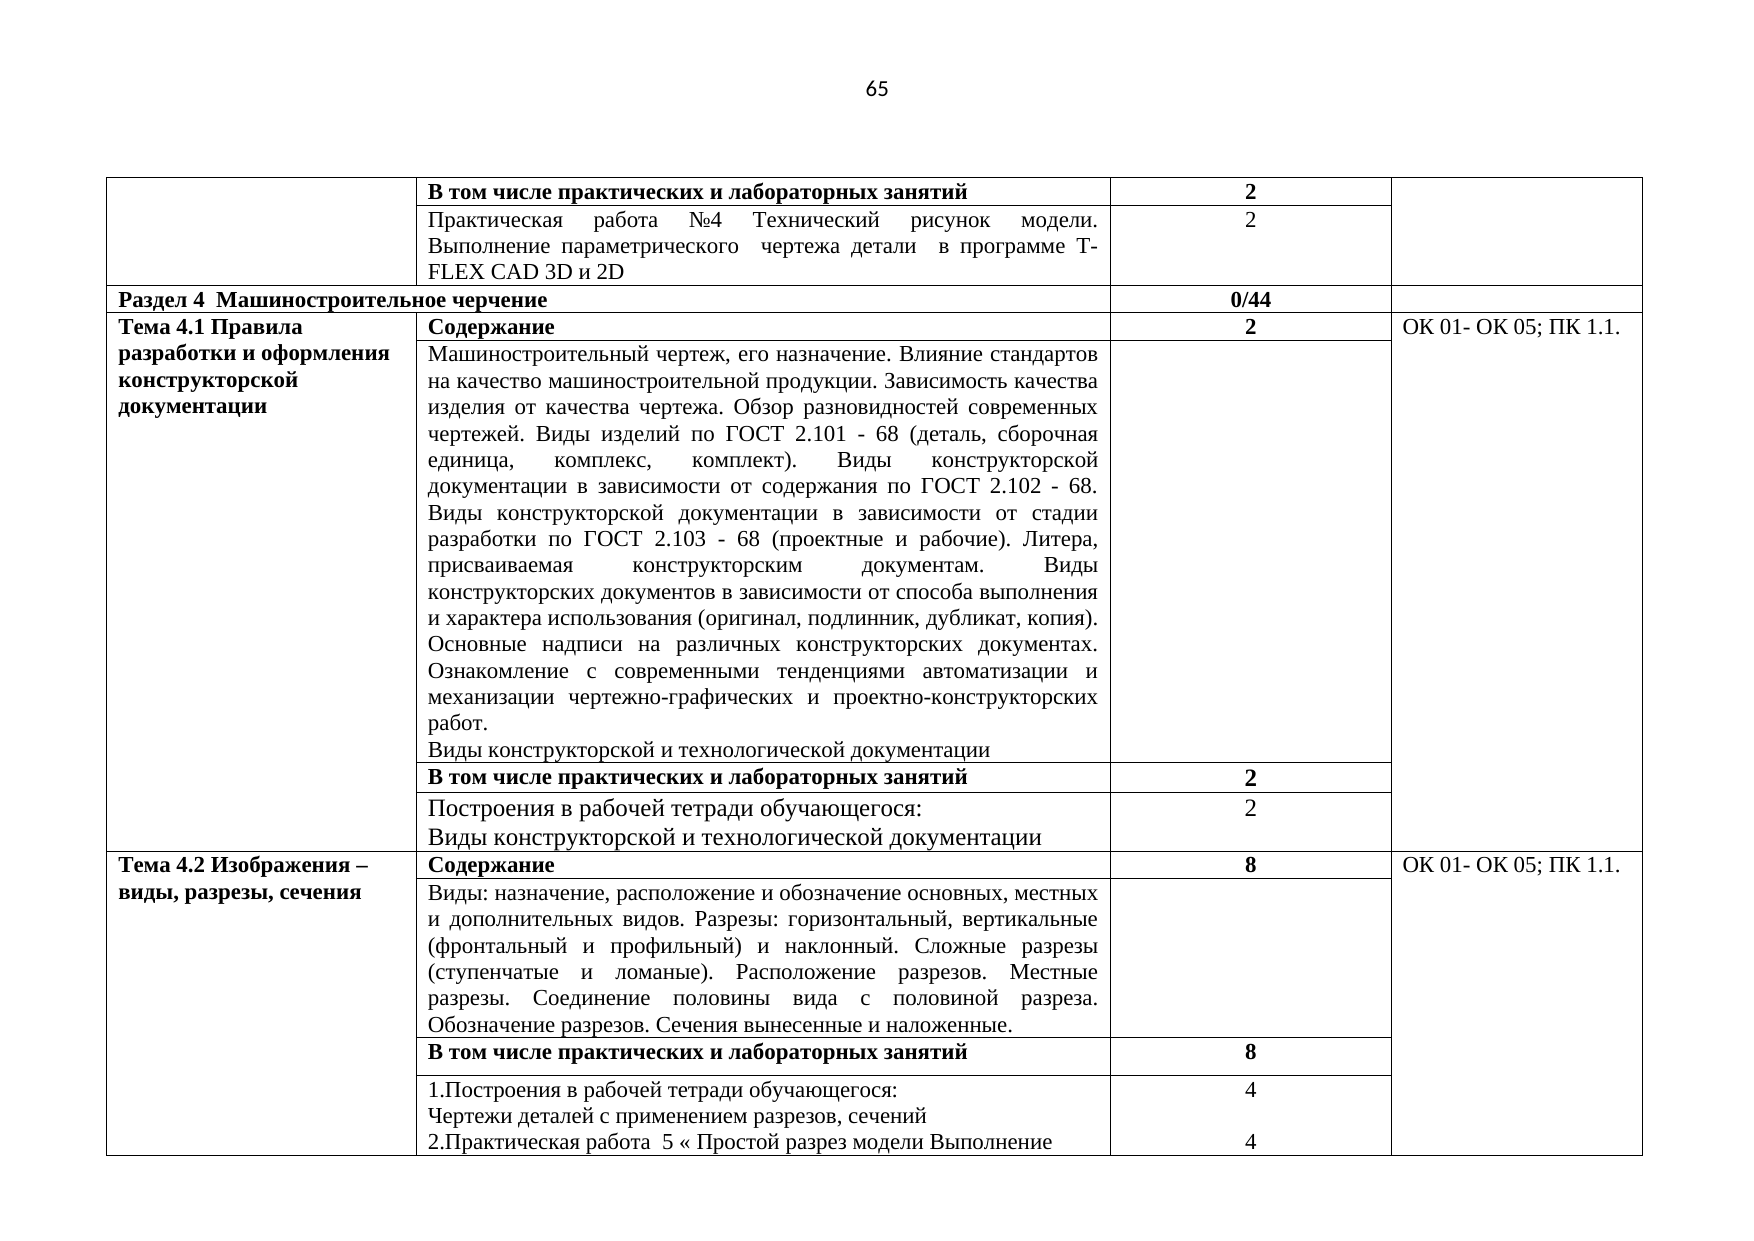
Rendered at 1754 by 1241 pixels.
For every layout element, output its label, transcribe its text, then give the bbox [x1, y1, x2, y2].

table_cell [417, 1076, 1110, 1155]
table_cell [1392, 286, 1642, 312]
table_cell Тема 4.2 Изображения – виды, разрезы, сечения [107, 852, 416, 1155]
table_cell 2 [1111, 206, 1391, 285]
table_cell Содержание [417, 313, 1110, 339]
table_cell 2 [1111, 313, 1391, 339]
table_cell В том числе практических и лабораторных занятий [417, 178, 1110, 204]
table_cell Машиностроительный чертеж, его назначение. Влияние стандартов на качество машиностроительной продукции. Зависимость качества изделия от качества чертежа. Обзор разновидностей современных чертежей. Виды изделий по ГОСТ 2.101 - 68 (деталь, сборочная единица, комплекс, комплект). Виды конструкторской документации в зависимости от содержания по ГОСТ 2.102 - 68. Виды конструкторской документации в зависимости от стадии разработки по ГОСТ 2.103 - 68 (проектные и рабочие). Литера, присваиваемая конструкторским документам. Виды конструкторских документов в зависимости от способа выполнения и характера использования (оригинал, подлинник, дубликат, копия). Основные надписи на различных конструкторских документах. Ознакомление с современными тенденциями автоматизации и механизации чертежно-графических и проектно-конструкторских работ. Виды конструкторской и технологической документации [417, 341, 1110, 762]
table_cell Тема 4.1 Правила разработки и оформления конструкторской документации [107, 313, 416, 851]
table_cell В том числе практических и лабораторных занятий [417, 763, 1110, 792]
table_cell 0/44 [1111, 286, 1391, 312]
table_cell Построения в рабочей тетради обучающегося: Виды конструкторской и технологической документации [417, 793, 1110, 851]
table_cell ОК 01- ОК 05; ПК 1.1. [1392, 313, 1642, 851]
table_cell 2 [1111, 793, 1391, 851]
table_cell 8 [1111, 1038, 1391, 1075]
table_cell [1111, 341, 1391, 762]
table_cell Раздел 4 Машиностроительное черчение [107, 286, 1110, 312]
table_cell Виды: назначение, расположение и обозначение основных, местных и дополнительных видов. Разрезы: горизонтальный, вертикальные (фронтальный и профильный) и наклонный. Сложные разрезы (ступенчатые и ломаные). Расположение разрезов. Местные разрезы. Соединение половины вида с половиной разреза. Обозначение разрезов. Сечения вынесенные и наложенные. [417, 879, 1110, 1037]
table_cell ОК 01- ОК 05; ПК 1.1. [1392, 852, 1642, 1155]
table_cell В том числе практических и лабораторных занятий [417, 1038, 1110, 1075]
table_cell 8 [1111, 852, 1391, 878]
table_cell [1111, 879, 1391, 1037]
table_cell 4 4 [1111, 1076, 1391, 1155]
table_cell 2 [1111, 763, 1391, 792]
table_cell 2 [1111, 178, 1391, 204]
table_cell Содержание [417, 852, 1110, 878]
table_cell Практическая работа №4 Технический рисунок модели. Выполнение параметрического чертежа детали в программе T-FLEX CAD 3D и 2D [417, 206, 1110, 285]
